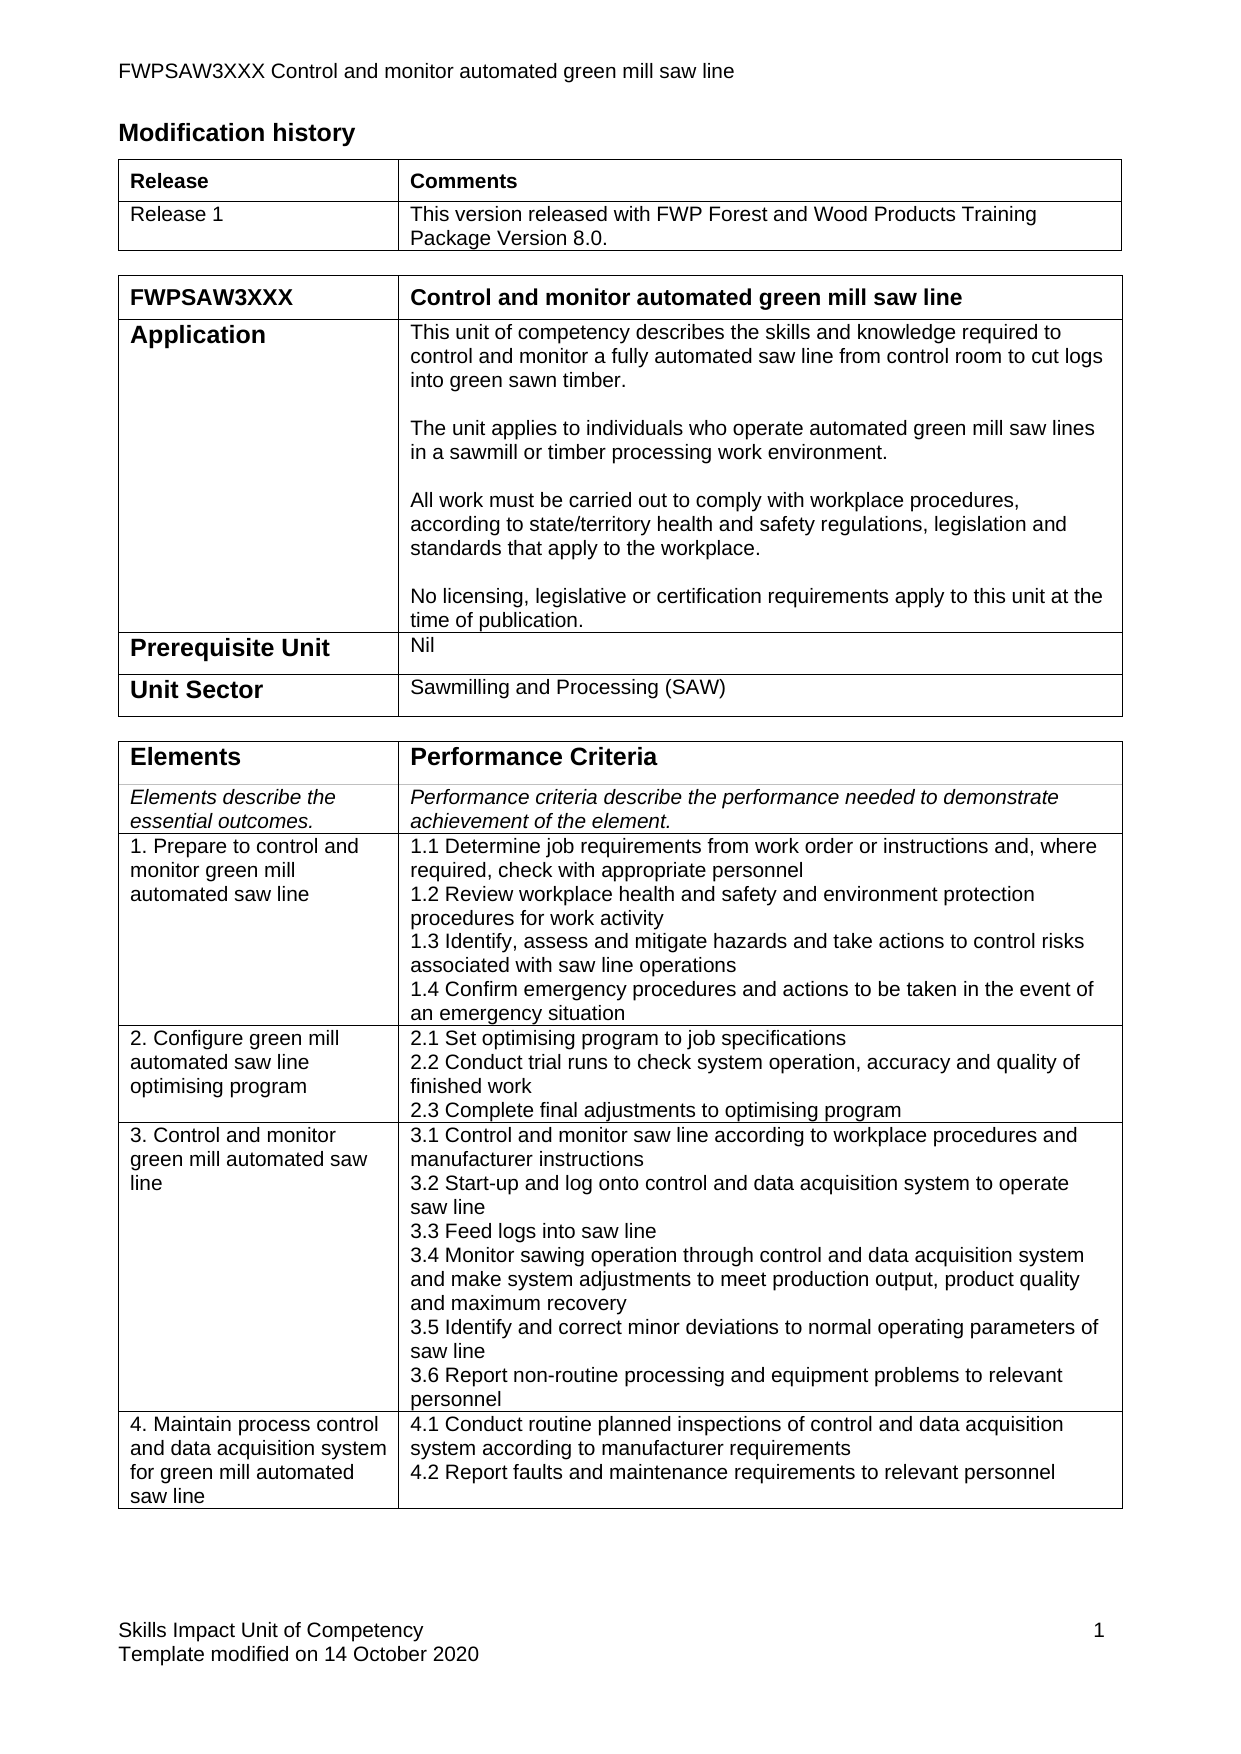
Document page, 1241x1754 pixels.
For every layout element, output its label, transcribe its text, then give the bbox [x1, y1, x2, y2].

table_cell Sawmilling and Processing (SAW) [399, 675, 1122, 716]
table_cell This version released with FWP Forest and Wood Products Training Package Version 8.0. [399, 202, 1121, 250]
table_cell Nil [399, 633, 1122, 674]
table_cell 3. Control and monitor green mill automated saw line [119, 1123, 398, 1411]
table_cell This unit of competency describes the skills and knowledge required to control and monitor a fully automated saw line from control room to cut logs into green sawn timber. The unit applies to individuals who operate automated green mill saw lines in a sawmill or timber processing work environment. All work must be carried out to comply with workplace procedures, according to state/territory health and safety regulations, legislation and standards that apply to the workplace. No licensing, legislative or certification requirements apply to this unit at the time of publication. [399, 320, 1122, 632]
table_header Comments [399, 160, 1121, 201]
table_header Release [119, 160, 398, 201]
table_header FWPSAW3XXX [119, 276, 398, 319]
table_cell Prerequisite Unit [119, 633, 398, 674]
table_cell 4.1 Conduct routine planned inspections of control and data acquisition system according to manufacturer requirements 4.2 Report faults and maintenance requirements to relevant personnel [399, 1412, 1122, 1507]
table_cell 4. Maintain process control and data acquisition system for green mill automated saw line [119, 1412, 398, 1507]
table_cell 2. Configure green mill automated saw line optimising program [119, 1026, 398, 1122]
table_cell Application [119, 320, 398, 632]
table_cell 2.1 Set optimising program to job specifications 2.2 Conduct trial runs to check system operation, accuracy and quality of finished work 2.3 Complete final adjustments to optimising program [399, 1026, 1122, 1122]
table_cell Elements describe the essential outcomes. [119, 785, 398, 832]
table_cell 3.1 Control and monitor saw line according to workplace procedures and manufacturer instructions 3.2 Start-up and log onto control and data acquisition system to operate saw line 3.3 Feed logs into saw line 3.4 Monitor sawing operation through control and data acquisition system and make system adjustments to meet production output, product quality and maximum recovery 3.5 Identify and correct minor deviations to normal operating parameters of saw line 3.6 Report non-routine processing and equipment problems to relevant personnel [399, 1123, 1122, 1411]
subtitle Modification history [118, 118, 1122, 147]
table_cell Unit Sector [119, 675, 398, 716]
table_cell Performance criteria describe the performance needed to demonstrate achievement of the element. [399, 785, 1122, 832]
table_header Control and monitor automated green mill saw line [399, 276, 1122, 319]
table_cell 1.1 Determine job requirements from work order or instructions and, where required, check with appropriate personnel 1.2 Review workplace health and safety and environment protection procedures for work activity 1.3 Identify, assess and mitigate hazards and take actions to control risks associated with saw line operations 1.4 Confirm emergency procedures and actions to be taken in the event of an emergency situation [399, 834, 1122, 1025]
table_header Elements [119, 742, 398, 783]
table_header Performance Criteria [399, 742, 1122, 783]
table_cell 1. Prepare to control and monitor green mill automated saw line [119, 834, 398, 1025]
table_cell Release 1 [119, 202, 398, 250]
